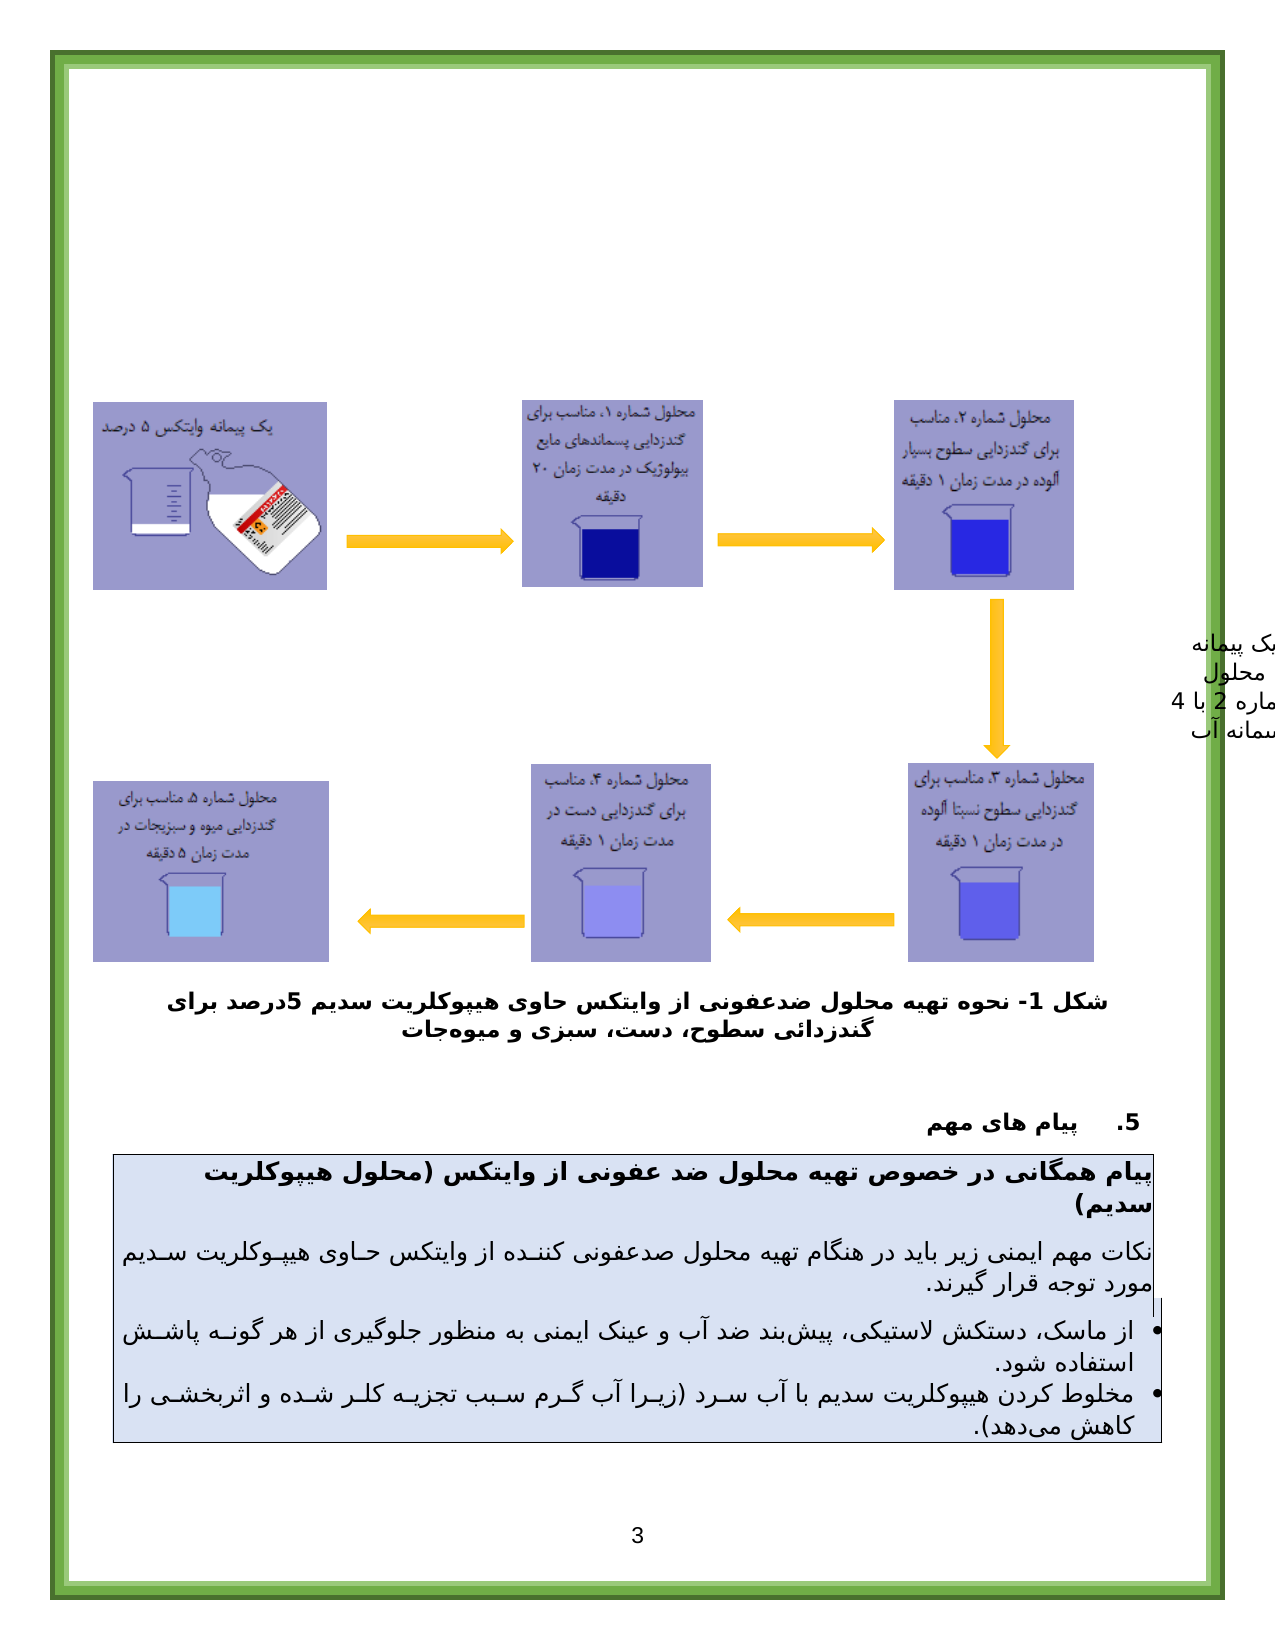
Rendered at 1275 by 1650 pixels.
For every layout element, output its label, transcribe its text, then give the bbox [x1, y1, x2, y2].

list از ماسک، دستکش لاستیکی، پیش‌بند ضد آب و عینک ایمنی به منظور جلوگیری از هر گونه پاشش استفاده شود. [114, 1316, 1161, 1377]
picture [93, 402, 327, 590]
list مخلوط کردن هیپوکلریت سدیم با آب سرد (زیرا آب گرم سبب تجزیه کلر شده و اثربخشی را کاهش می‌دهد). [114, 1378, 1161, 1442]
picture [908, 763, 1094, 962]
picture [522, 400, 703, 587]
picture [93, 781, 329, 962]
list پیام های مهم [122, 1109, 1116, 1136]
picture [531, 764, 711, 962]
text پیام همگانی در خصوص تهیه محلول ضد عفونی از وایتکس (محلول هیپوکلریت سدیم) [114, 1155, 1153, 1218]
text نکات مهم ایمنی زیر باید در هنگام تهیه محلول صدعفونی کننده از وایتکس حاوی هیپوکلریت سدیم مورد توجه قرار گیرند. [114, 1234, 1153, 1298]
picture [894, 400, 1074, 590]
